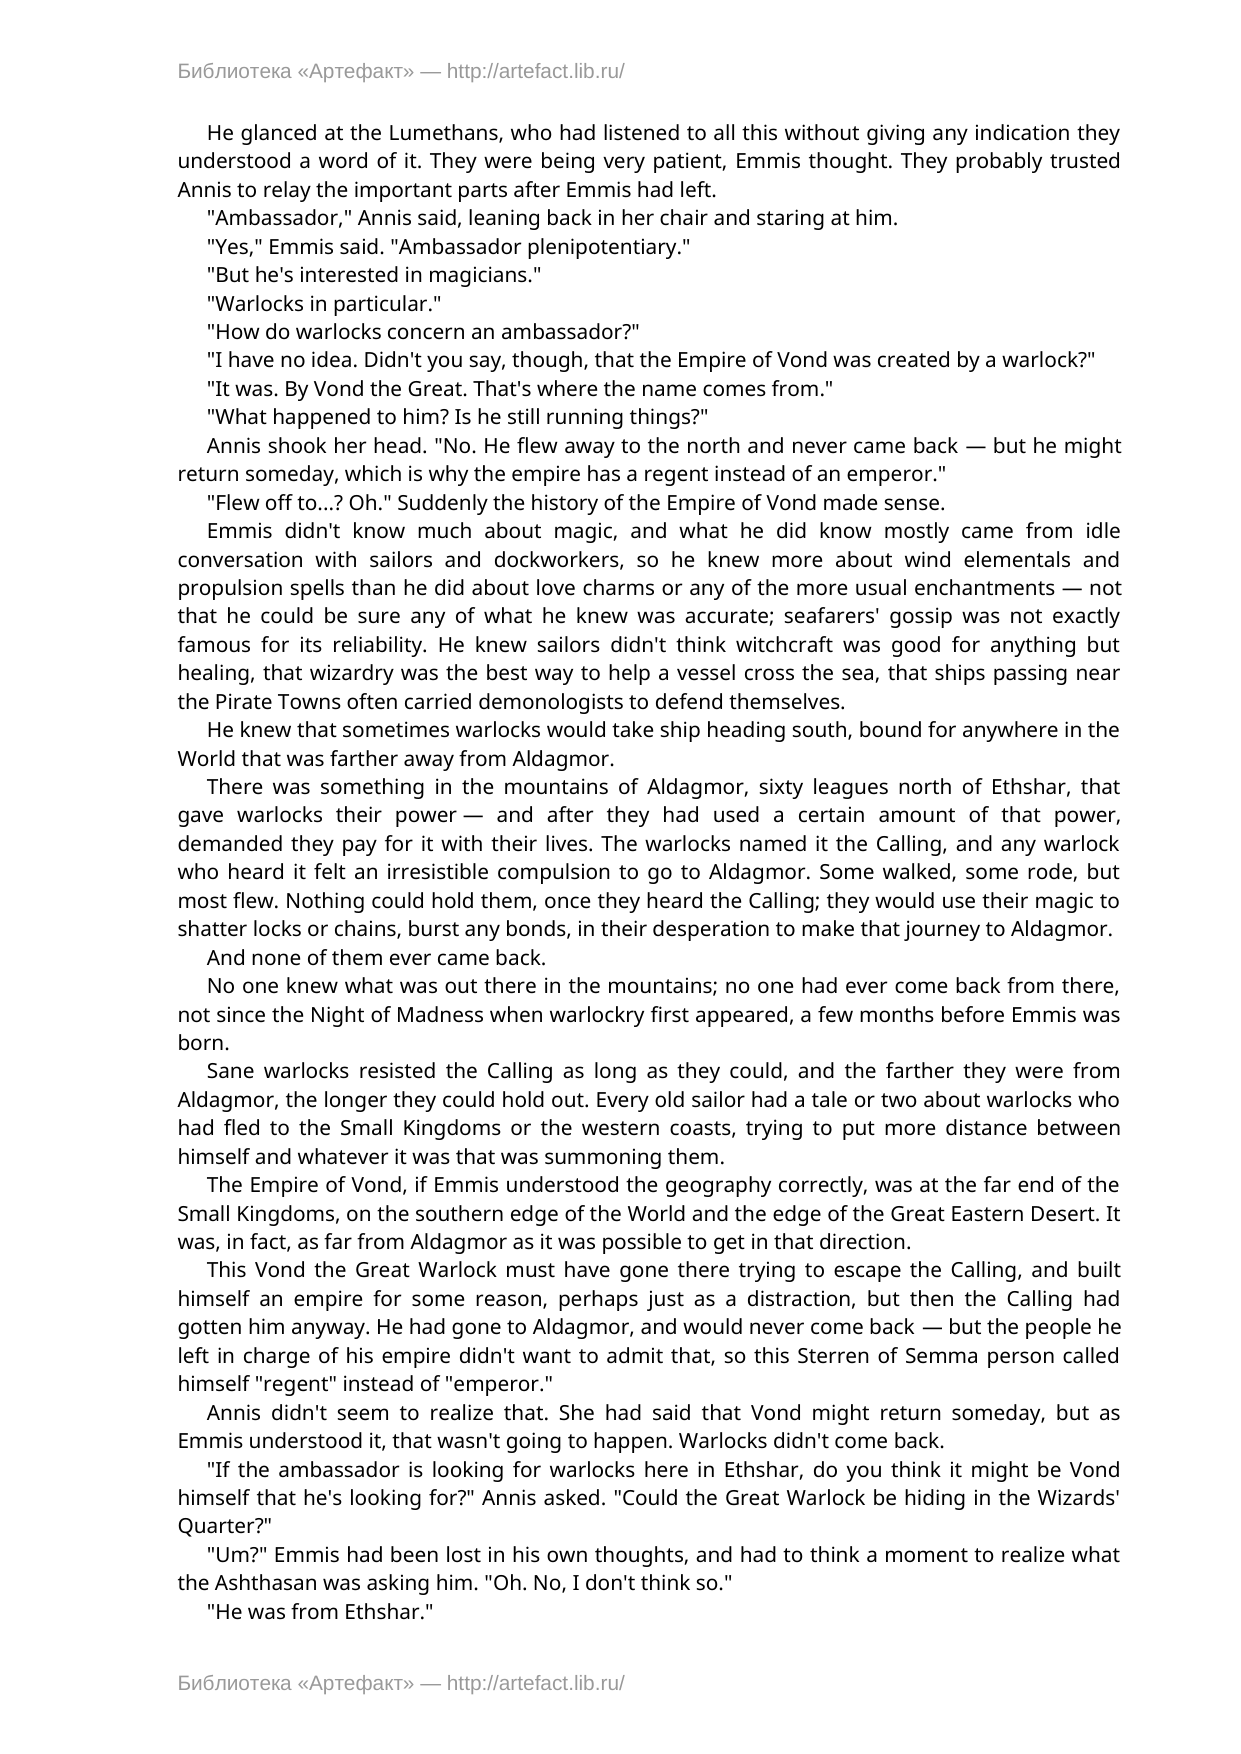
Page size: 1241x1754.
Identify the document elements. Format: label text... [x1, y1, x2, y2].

text "But he's interested in magicians." [177, 260, 1122, 289]
text Annis shook her head. "No. He flew away to the north and never came back — but he might return someday, which is why the empire has a regent instead of an emperor." [177, 431, 1122, 488]
text This Vond the Great Warlock must have gone there trying to escape the Calling, and built himself an empire for some reason, perhaps just as a distraction, but then the Calling had gotten him anyway. He had gone to Aldagmor, and would never come back — but the people he left in charge of his empire didn't want to admit that, so this Sterren of Semma person called himself "regent" instead of "emperor." [177, 1256, 1122, 1398]
text No one knew what was out there in the mountains; no one had ever come back from there, not since the Night of Madness when warlockry first appeared, a few months before Emmis was born. [177, 971, 1122, 1057]
text Annis didn't seem to realize that. She had said that Vond might return someday, but as Emmis understood it, that wasn't going to happen. Warlocks didn't come back. [177, 1398, 1122, 1455]
text "It was. By Vond the Great. That's where the name comes from." [177, 374, 1122, 402]
text "I have no idea. Didn't you say, though, that the Empire of Vond was created by a warlock?" [177, 346, 1122, 374]
text He glanced at the Lumethans, who had listened to all this without giving any indication they understood a word of it. They were being very patient, Emmis thought. They probably trusted Annis to relay the important parts after Emmis had left. [177, 118, 1122, 203]
text Emmis didn't know much about magic, and what he did know mostly came from idle conversation with sailors and dockworkers, so he knew more about wind elementals and propulsion spells than he did about love charms or any of the more usual enchantments — not that he could be sure any of what he knew was accurate; seafarers' gossip was not exactly famous for its reliability. He knew sailors didn't think witchcraft was good for anything but healing, that wizardry was the best way to help a vessel cross the sea, that ships passing near the Pirate Towns often carried demonologists to defend themselves. [177, 516, 1122, 715]
text And none of them ever came back. [177, 943, 1122, 971]
text He knew that sometimes warlocks would take ship heading south, bound for anywhere in the World that was farther away from Aldagmor. [177, 715, 1122, 772]
text "He was from Ethshar." [177, 1597, 1122, 1625]
text "Warlocks in particular." [177, 289, 1122, 317]
text The Empire of Vond, if Emmis understood the geography correctly, was at the far end of the Small Kingdoms, on the southern edge of the World and the edge of the Great Eastern Desert. It was, in fact, as far from Aldagmor as it was possible to get in that direction. [177, 1170, 1122, 1256]
text "Yes," Emmis said. "Ambassador plenipotentiary." [177, 232, 1122, 260]
text "If the ambassador is looking for warlocks here in Ethshar, do you think it might be Vond himself that he's looking for?" Annis asked. "Could the Great Warlock be hiding in the Wizards' Quarter?" [177, 1455, 1122, 1540]
text Sane warlocks resisted the Calling as long as they could, and the farther they were from Aldagmor, the longer they could hold out. Every old sailor had a tale or two about warlocks who had fled to the Small Kingdoms or the western coasts, trying to put more distance between himself and whatever it was that was summoning them. [177, 1057, 1122, 1170]
text "Flew off to...? Oh." Suddenly the history of the Empire of Vond made sense. [177, 488, 1122, 516]
text "Ambassador," Annis said, leaning back in her chair and staring at him. [177, 203, 1122, 232]
text There was something in the mountains of Aldagmor, sixty leagues north of Ethshar, that gave warlocks their power — and after they had used a certain amount of that power, demanded they pay for it with their lives. The warlocks named it the Calling, and any warlock who heard it felt an irresistible compulsion to go to Aldagmor. Some walked, some rode, but most flew. Nothing could hold them, once they heard the Calling; they would use their magic to shatter locks or chains, burst any bonds, in their desperation to make that journey to Aldagmor. [177, 772, 1122, 943]
text "Um?" Emmis had been lost in his own thoughts, and had to think a moment to realize what the Ashthasan was asking him. "Oh. No, I don't think so." [177, 1540, 1122, 1597]
text "How do warlocks concern an ambassador?" [177, 317, 1122, 346]
text "What happened to him? Is he still running things?" [177, 402, 1122, 431]
